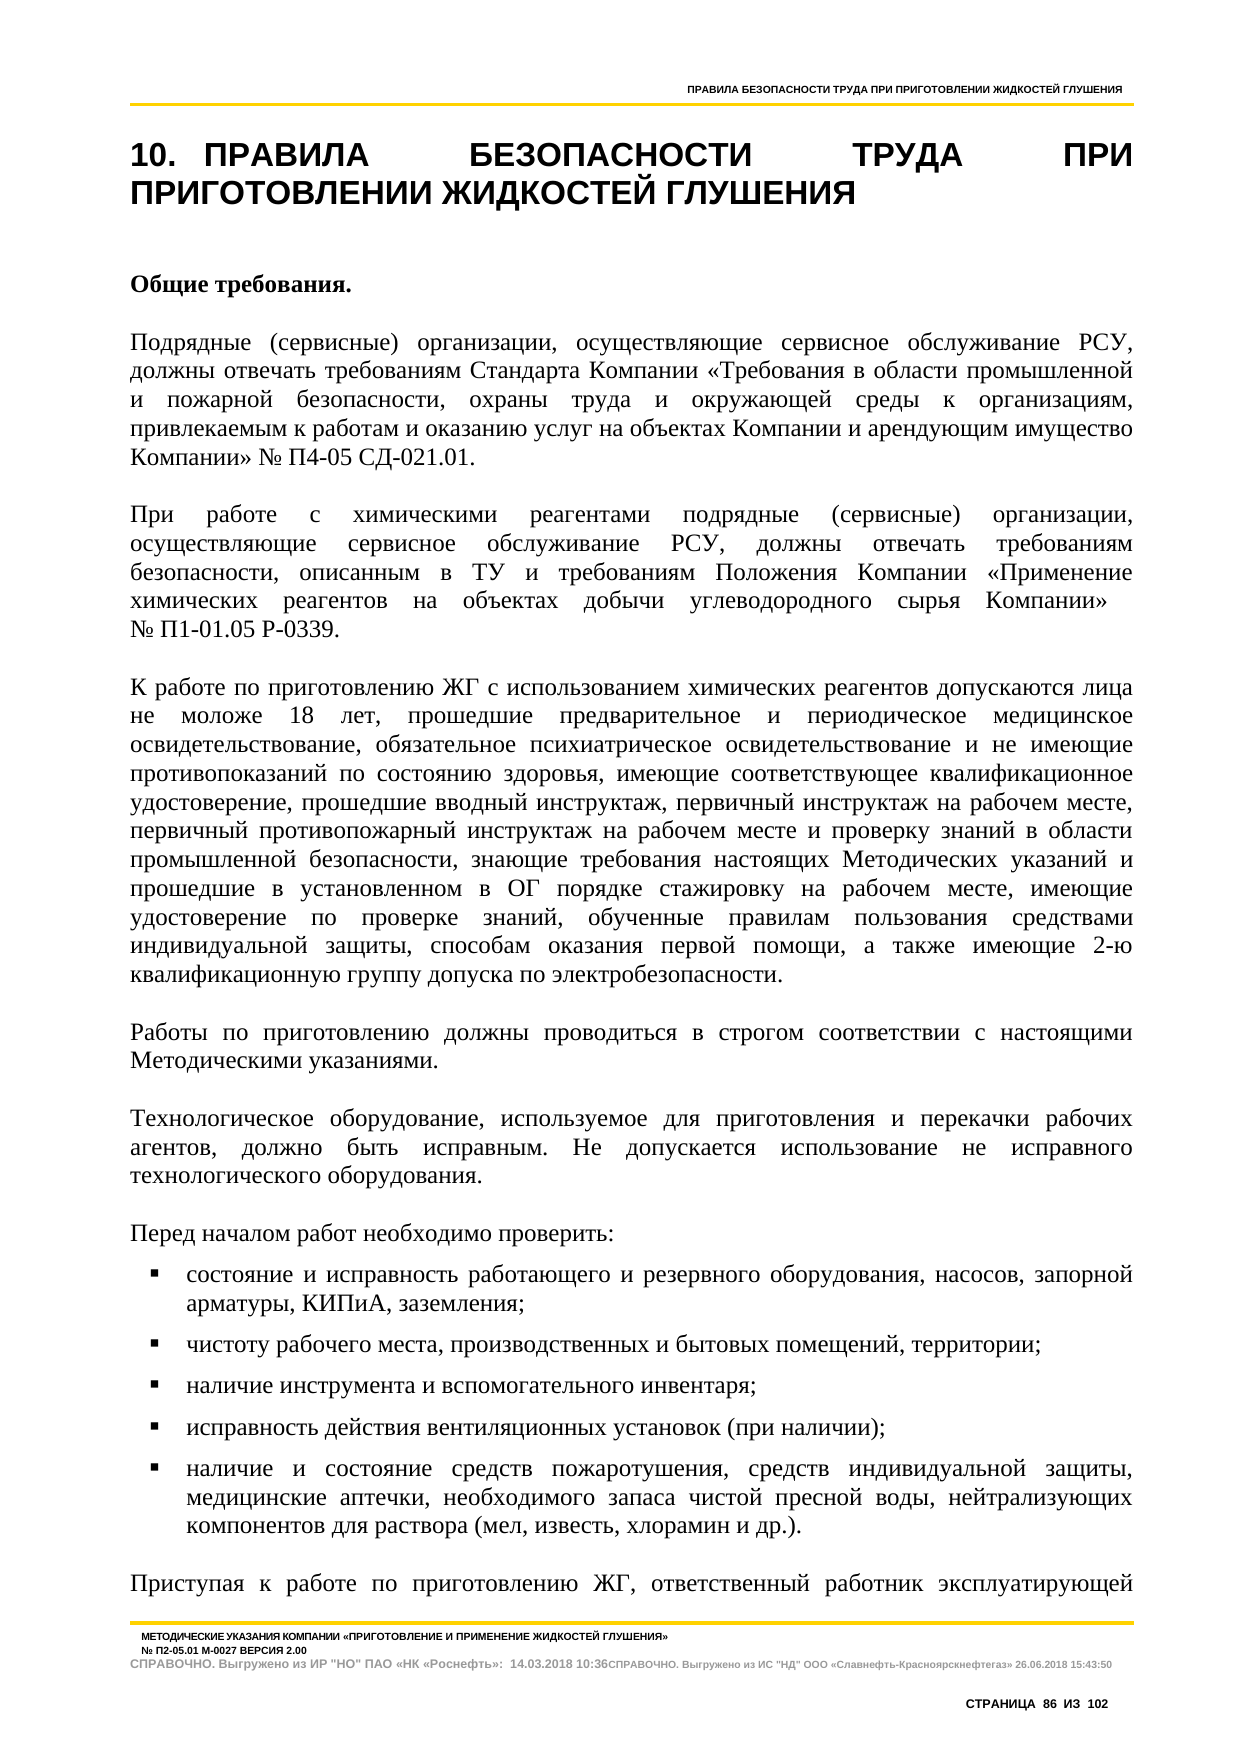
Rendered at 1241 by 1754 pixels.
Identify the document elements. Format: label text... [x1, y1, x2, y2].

text К работе по приготовлению ЖГ с использованием химических реагентов допускаются лица не моложе 18 лет, прошедшие предварительное и периодическое медицинское освидетельствование, обязательное психиатрическое освидетельствование и не имеющие противопоказаний по состоянию здоровья, имеющие соответствующее квалификационное удостоверение, прошедшие вводный инструктаж, первичный инструктаж на рабочем месте, первичный противопожарный инструктаж на рабочем месте и проверку знаний в области промышленной безопасности, знающие требования настоящих Методических указаний и прошедшие в установленном в ОГ порядке стажировку на рабочем месте, имеющие удостоверение по проверке знаний, обученные правилам пользования средствами индивидуальной защиты, способам оказания первой помощи, а также имеющие 2-ю квалификационную группу допуска по электробезопасности. [130, 672, 1134, 988]
text Работы по приготовлению должны проводиться в строгом соответствии с настоящими Методическими указаниями. [130, 1017, 1134, 1074]
text Перед началом работ необходимо проверить: [130, 1218, 1134, 1247]
list наличие инструмента и вспомогательного инвентаря; [149, 1371, 1134, 1399]
list чистоту рабочего места, производственных и бытовых помещений, территории; [149, 1329, 1134, 1358]
text При работе с химическими реагентами подрядные (сервисные) организации, осуществляющие сервисное обслуживание РСУ, должны отвечать требованиям безопасности, описанным в ТУ и требованиям Положения Компании «Применение химических реагентов на объектах добычи углеводородного сырья Компании» № П1-01.05 Р-0339. [130, 499, 1134, 643]
list ПРАВИЛА БЕЗОПАСНОСТИ ТРУДА ПРИ ПРИГОТОВЛЕНИИ ЖИДКОСТЕЙ ГЛУШЕНИЯ [130, 135, 1134, 212]
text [130, 1568, 1134, 1597]
list исправность действия вентиляционных установок (при наличии); [149, 1412, 1134, 1441]
text Общие требования. [130, 269, 1134, 298]
text Подрядные (сервисные) организации, осуществляющие сервисное обслуживание РСУ, должны отвечать требованиям Стандарта Компании «Требования в области промышленной и пожарной безопасности, охраны труда и окружающей среды к организациям, привлекаемым к работам и оказанию услуг на объектах Компании и арендующим имущество Компании» № П4-05 СД-021.01. [130, 327, 1134, 471]
list состояние и исправность работающего и резервного оборудования, насосов, запорной арматуры, КИПиА, заземления; [149, 1259, 1134, 1317]
list наличие и состояние средств пожаротушения, средств индивидуальной защиты, медицинские аптечки, необходимого запаса чистой пресной воды, нейтрализующих компонентов для раствора (мел, известь, хлорамин и др.). [149, 1453, 1134, 1539]
text Технологическое оборудование, используемое для приготовления и перекачки рабочих агентов, должно быть исправным. Не допускается использование не исправного технологического оборудования. [130, 1103, 1134, 1189]
